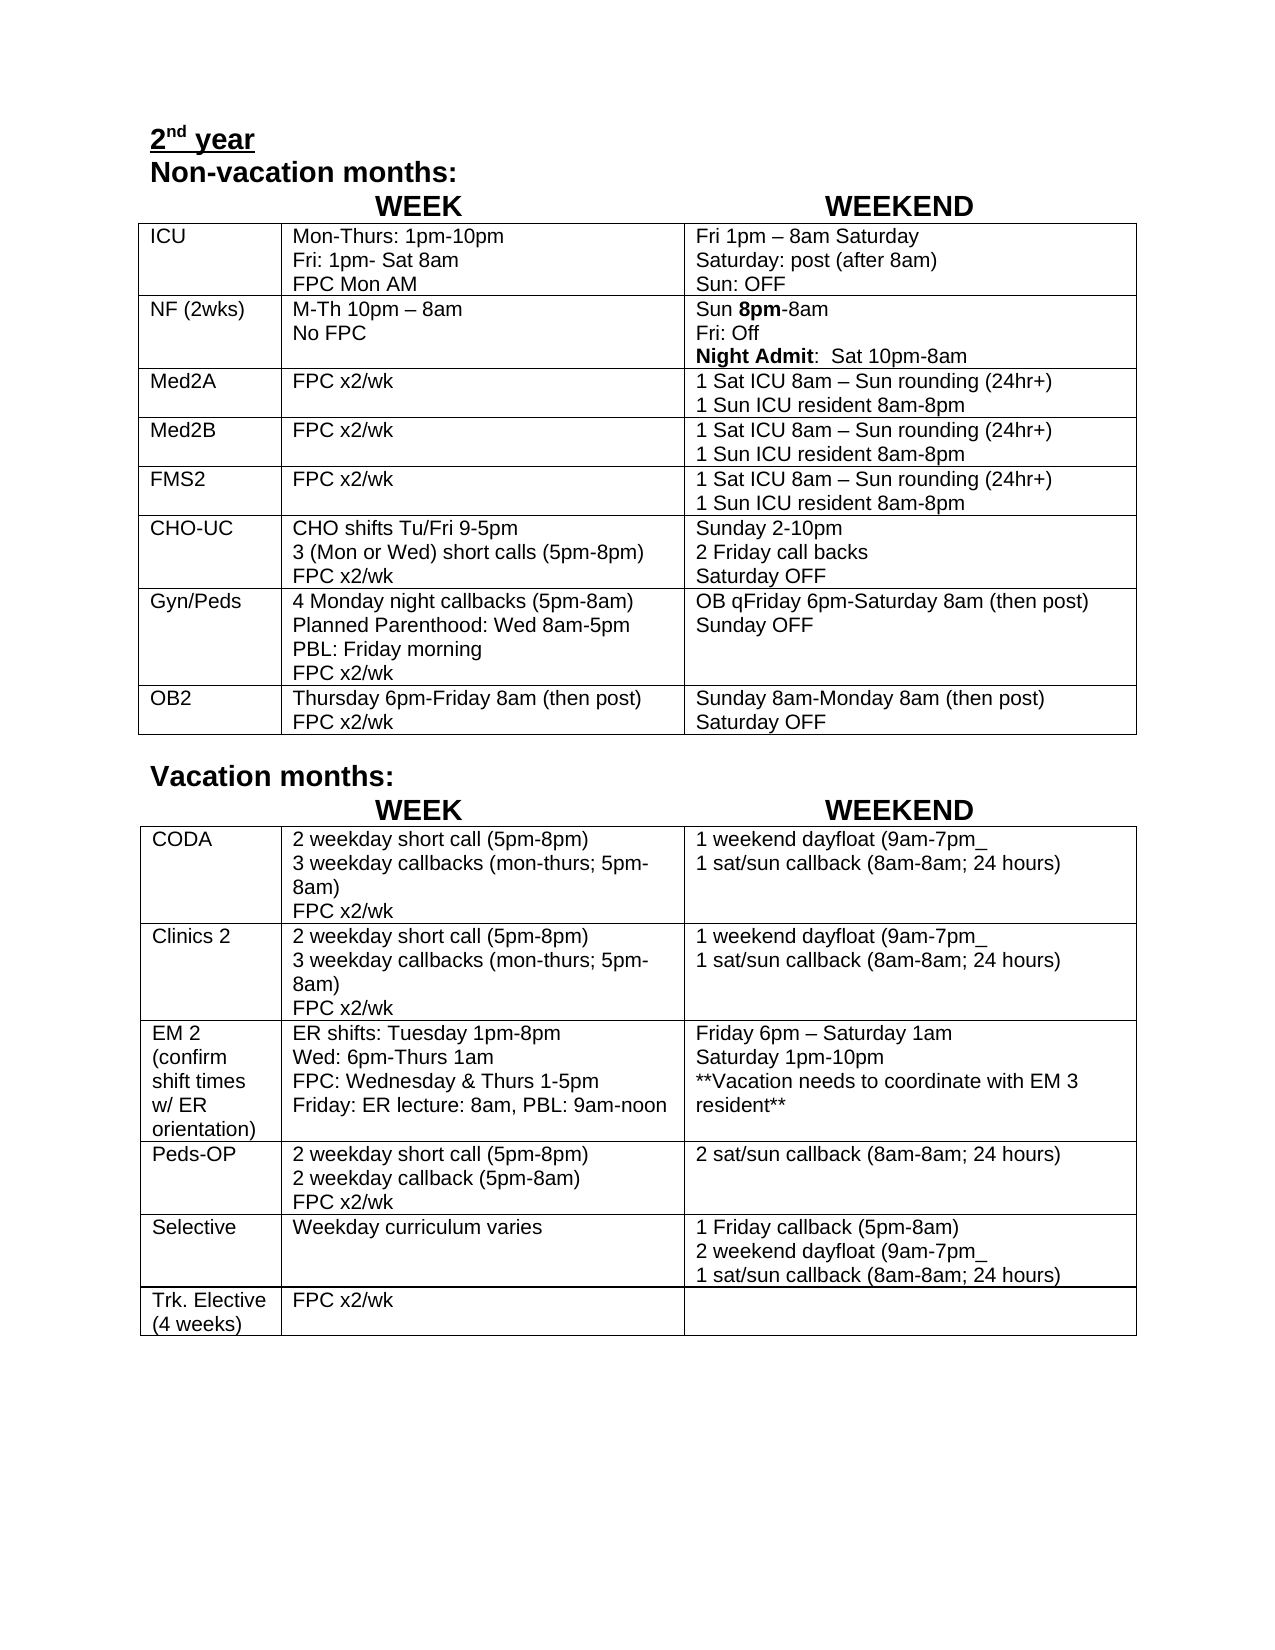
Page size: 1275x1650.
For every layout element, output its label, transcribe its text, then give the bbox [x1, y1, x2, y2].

text Vacation months: [150, 759, 1125, 792]
text 2nd year [150, 122, 1125, 155]
table_cell FPC x2/wk [282, 1288, 684, 1335]
table_cell 1 Sat ICU 8am – Sun rounding (24hr+) 1 Sun ICU resident 8am-8pm [685, 369, 1136, 417]
table_header ICU [139, 224, 281, 295]
table_cell 2 weekday short call (5pm-8pm) 2 weekday callback (5pm-8am) FPC x2/wk [282, 1142, 684, 1213]
table_cell 4 Monday night callbacks (5pm-8am) Planned Parenthood: Wed 8am-5pm PBL: Friday morning FPC x2/wk [282, 589, 684, 685]
table_cell FPC x2/wk [282, 418, 684, 466]
table_cell 1 Sat ICU 8am – Sun rounding (24hr+) 1 Sun ICU resident 8am-8pm [685, 418, 1136, 466]
table_cell FPC x2/wk [282, 369, 684, 417]
table_cell EM 2 (confirm shift times w/ ER orientation) [141, 1021, 281, 1141]
table_cell 2 sat/sun callback (8am-8am; 24 hours) [685, 1142, 1136, 1213]
table_cell Med2A [139, 369, 281, 417]
table_cell CHO shifts Tu/Fri 9-5pm 3 (Mon or Wed) short calls (5pm-8pm) FPC x2/wk [282, 516, 684, 588]
table_cell FMS2 [139, 467, 281, 515]
table_cell ER shifts: Tuesday 1pm-8pm Wed: 6pm-Thurs 1am FPC: Wednesday & Thurs 1-5pm Friday: ER lecture: 8am, PBL: 9am-noon [282, 1021, 684, 1141]
table_cell [685, 1288, 1136, 1335]
table_cell Clinics 2 [141, 924, 281, 1020]
table_cell 1 weekend dayfloat (9am-7pm_ 1 sat/sun callback (8am-8am; 24 hours) [685, 924, 1136, 1020]
table_cell Peds-OP [141, 1142, 281, 1213]
table_header Fri 1pm – 8am Saturday Saturday: post (after 8am) Sun: OFF [685, 224, 1136, 295]
table_header Mon-Thurs: 1pm-10pm Fri: 1pm- Sat 8am FPC Mon AM [282, 224, 684, 295]
table_cell 1 Sat ICU 8am – Sun rounding (24hr+) 1 Sun ICU resident 8am-8pm [685, 467, 1136, 515]
table_cell Weekday curriculum varies [282, 1215, 684, 1286]
table_header CODA [141, 827, 281, 923]
text WEEK WEEKEND [150, 189, 1125, 222]
table_cell M-Th 10pm – 8am No FPC [282, 296, 684, 368]
text WEEK WEEKEND [150, 792, 1125, 826]
table_cell 2 weekday short call (5pm-8pm) 3 weekday callbacks (mon-thurs; 5pm-8am) FPC x2/wk [282, 924, 684, 1020]
table_cell Trk. Elective (4 weeks) [141, 1288, 281, 1335]
table_cell Sunday 8am-Monday 8am (then post) Saturday OFF [685, 686, 1136, 734]
table_cell Med2B [139, 418, 281, 466]
table_cell OB2 [139, 686, 281, 734]
table_cell OB qFriday 6pm-Saturday 8am (then post) Sunday OFF [685, 589, 1136, 685]
table_cell Sun 8pm-8am Fri: Off Night Admit: Sat 10pm-8am [685, 296, 1136, 368]
table_cell Sunday 2-10pm 2 Friday call backs Saturday OFF [685, 516, 1136, 588]
table_header 2 weekday short call (5pm-8pm) 3 weekday callbacks (mon-thurs; 5pm-8am) FPC x2/wk [282, 827, 684, 923]
table_cell NF (2wks) [139, 296, 281, 368]
table_cell Friday 6pm – Saturday 1am Saturday 1pm-10pm **Vacation needs to coordinate with EM 3 resident** [685, 1021, 1136, 1141]
table_cell FPC x2/wk [282, 467, 684, 515]
table_cell CHO-UC [139, 516, 281, 588]
table_cell Gyn/Peds [139, 589, 281, 685]
text Non-vacation months: [150, 155, 1125, 189]
table_cell Selective [141, 1215, 281, 1286]
table_cell Thursday 6pm-Friday 8am (then post) FPC x2/wk [282, 686, 684, 734]
table_header 1 weekend dayfloat (9am-7pm_ 1 sat/sun callback (8am-8am; 24 hours) [685, 827, 1136, 923]
table_cell 1 Friday callback (5pm-8am) 2 weekend dayfloat (9am-7pm_ 1 sat/sun callback (8am-8am; 24 hours) [685, 1215, 1136, 1286]
